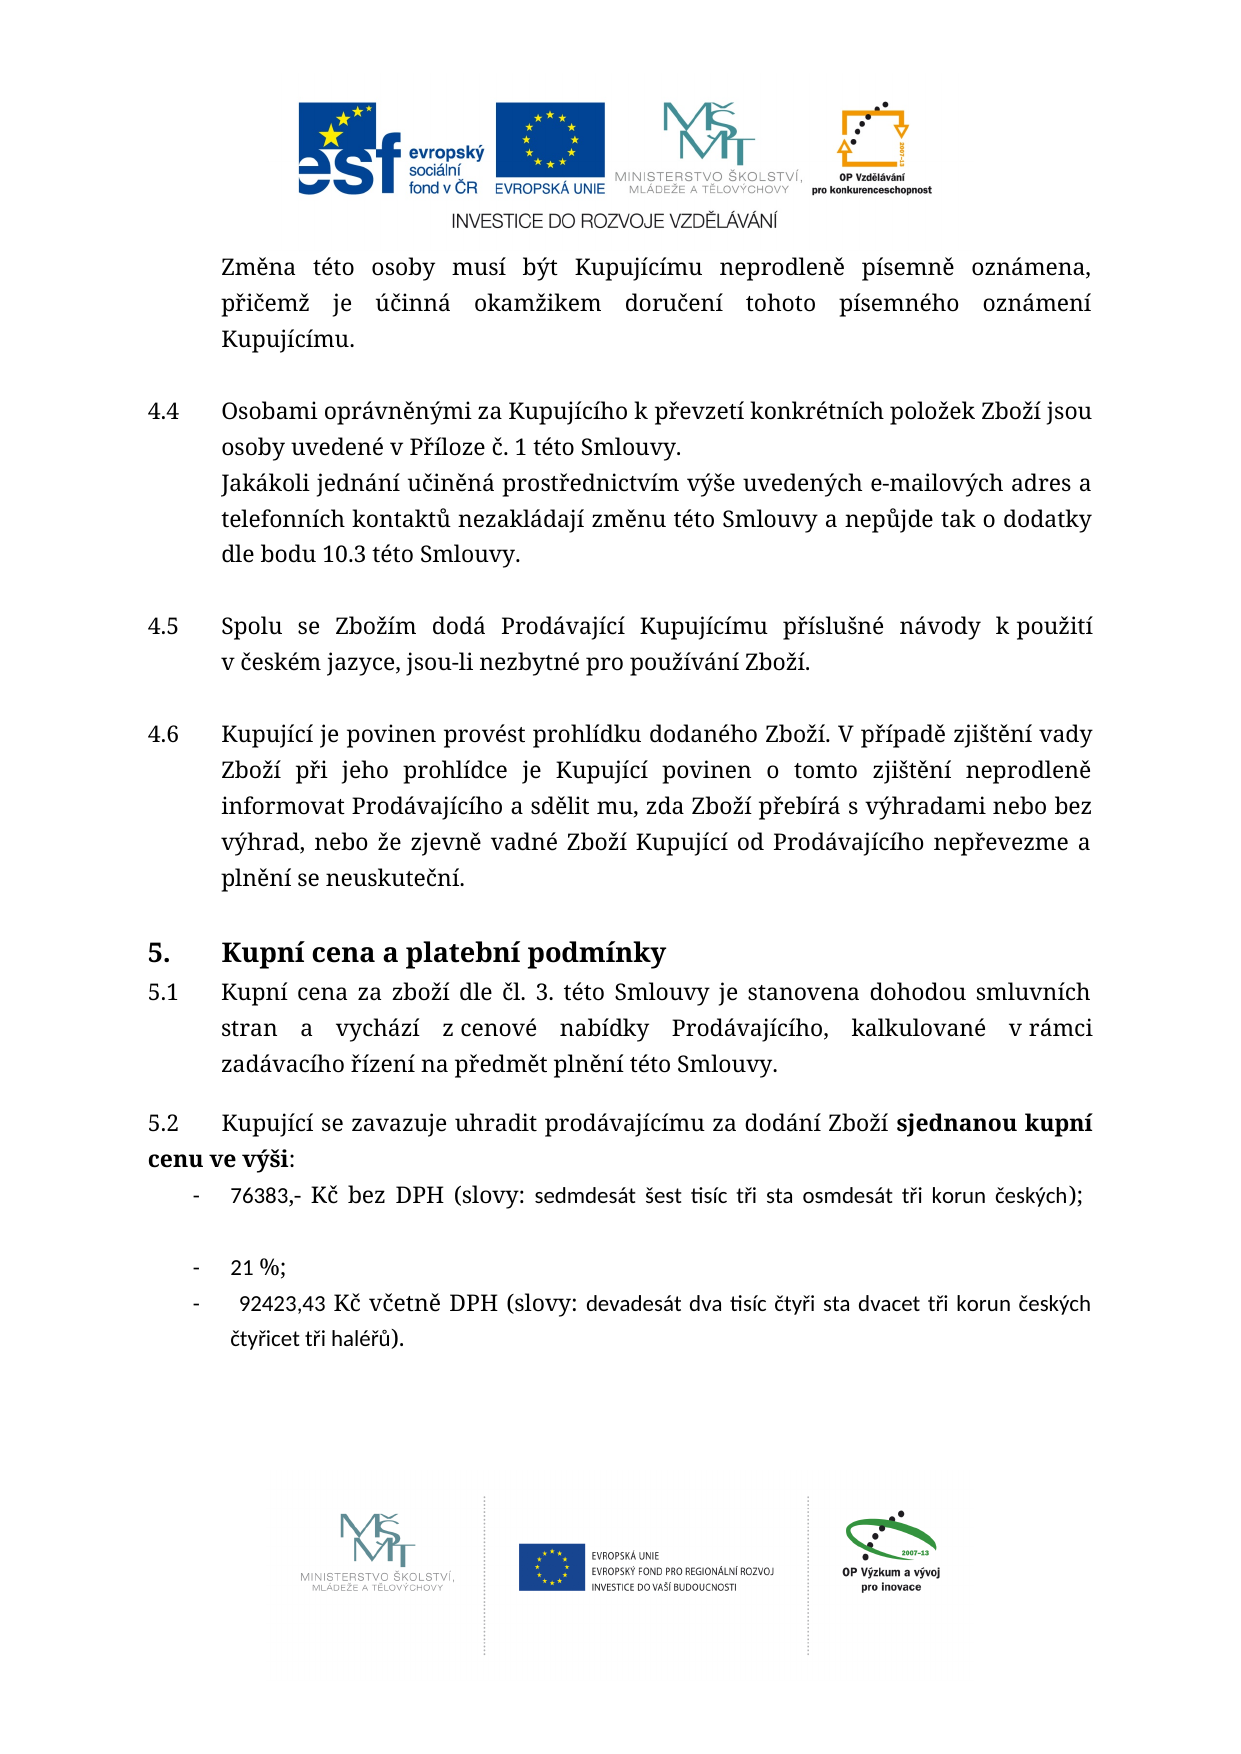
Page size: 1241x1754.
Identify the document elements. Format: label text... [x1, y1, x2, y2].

picture [265, 73, 975, 251]
text 4.5 Spolu se Zbožím dodá Prodávající Kupujícímu příslušné návody k použití v českém jazyce, jsou-li nezbytné pro používání Zboží. [148, 610, 1093, 677]
text 5. Kupní cena a platební podmínky [148, 934, 1093, 971]
text 5.2 Kupující se zavazuje uhradit prodávajícímu za dodání Zboží sjednanou kupní cenu ve výši: [148, 1107, 1093, 1174]
list 21 %; [193, 1251, 1093, 1282]
list 92423,43 Kč včetně DPH (slovy: devadesát dva tisíc čtyři sta dvacet tři korun českých čtyřicet tři haléřů). [193, 1286, 1093, 1354]
list 76383,- Kč bez DPH (slovy: sedmdesát šest tisíc tři sta osmdesát tři korun českých); [193, 1179, 1093, 1246]
text 4.6 Kupující je povinen provést prohlídku dodaného Zboží. V případě zjištění vady Zboží při jeho prohlídce je Kupující povinen o tomto zjištění neprodleně informovat Prodávajícího a sdělit mu, zda Zboží přebírá s výhradami nebo bez výhrad, nebo že zjevně vadné Zboží Kupující od Prodávajícího nepřevezme a plnění se neuskuteční. [148, 718, 1093, 893]
text Jakákoli jednání učiněná prostřednictvím výše uvedených e-mailových adres a telefonních kontaktů nezakládají změnu této Smlouvy a nepůjde tak o dodatky dle bodu 10.3 této Smlouvy. [221, 467, 1093, 570]
picture [265, 1470, 975, 1681]
text 5.1 Kupní cena za zboží dle čl. 3. této Smlouvy je stanovena dohodou smluvních stran a vychází z cenové nabídky Prodávajícího, kalkulované v rámci zadávacího řízení na předmět plnění této Smlouvy. [148, 976, 1093, 1079]
text 4.4 Osobami oprávněnými za Kupujícího k převzetí konkrétních položek Zboží jsou osoby uvedené v Příloze č. 1 této Smlouvy. [148, 395, 1093, 462]
text Změna této osoby musí být Kupujícímu neprodleně písemně oznámena, přičemž je účinná okamžikem doručení tohoto písemného oznámení Kupujícímu. [148, 251, 1093, 354]
